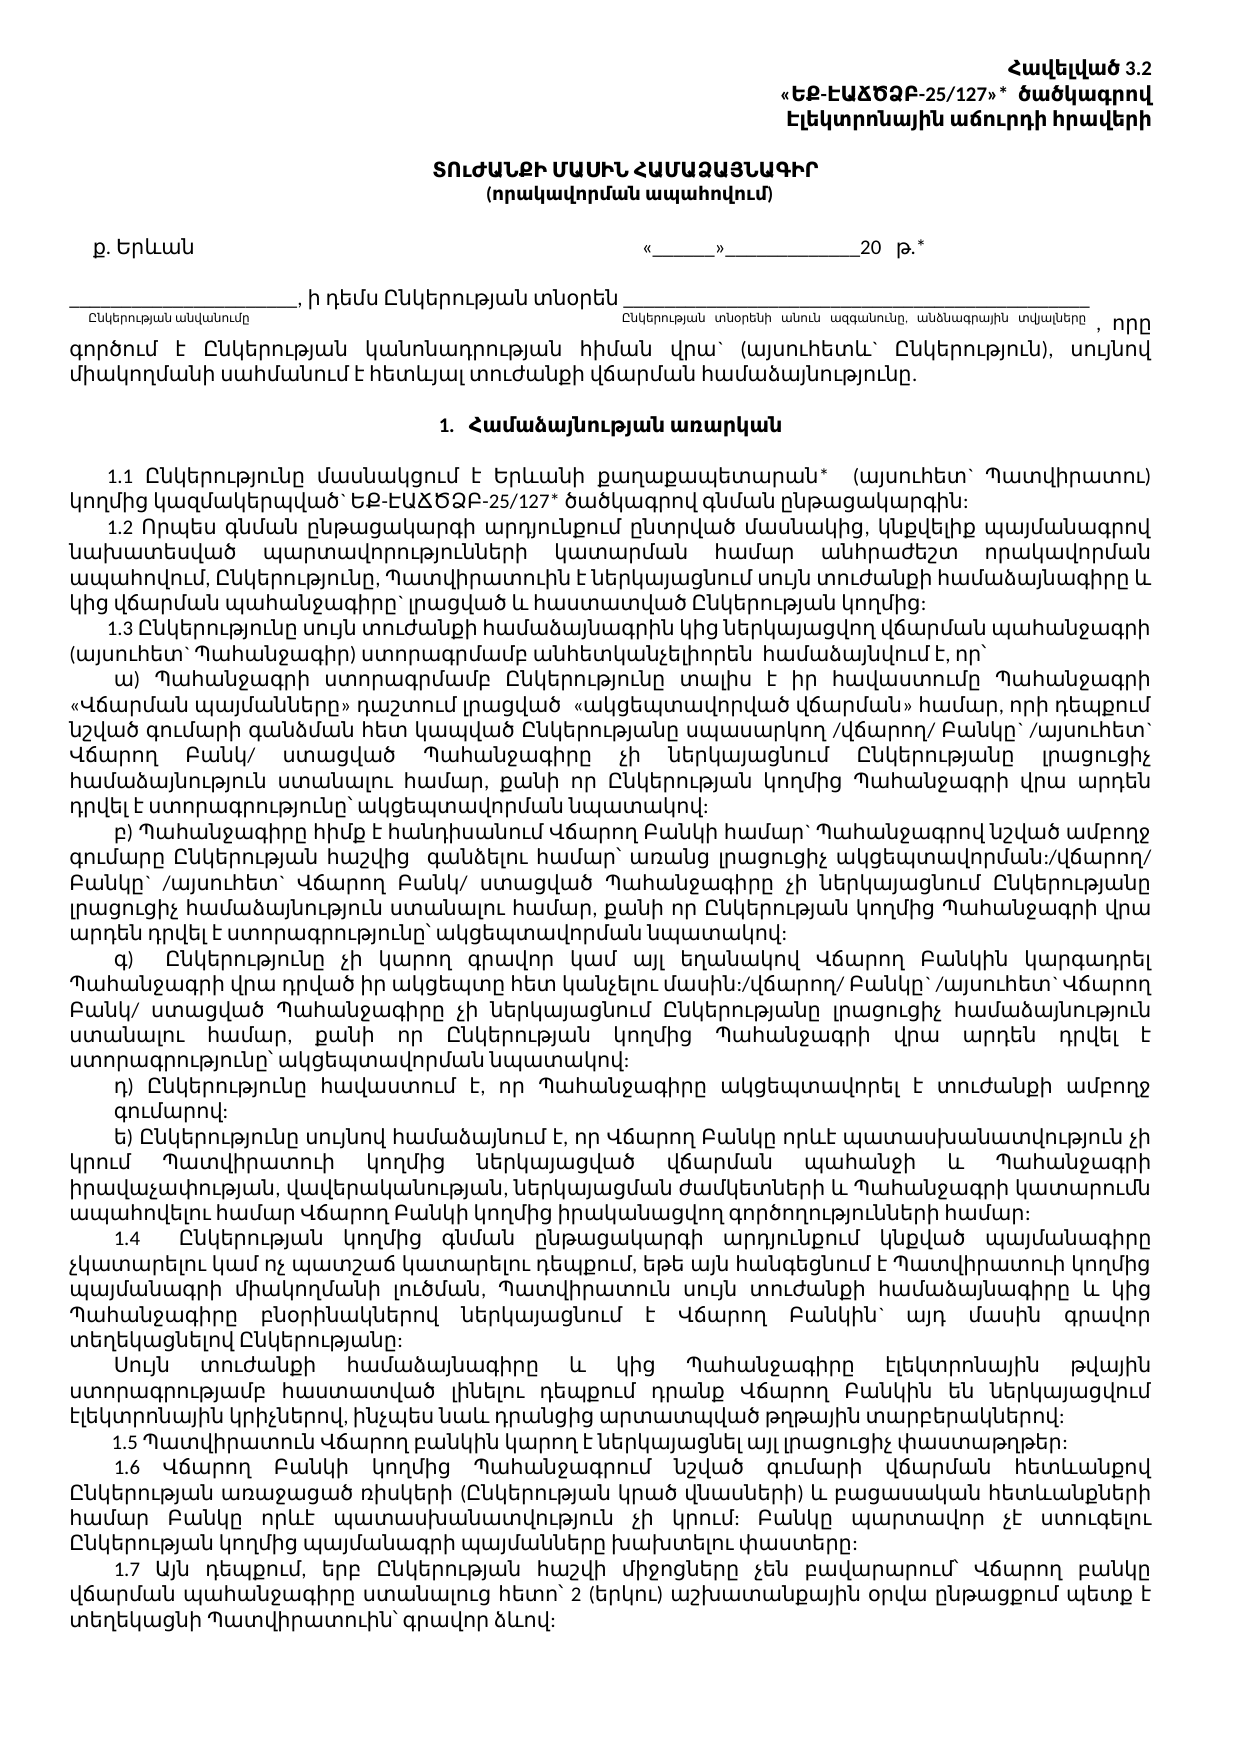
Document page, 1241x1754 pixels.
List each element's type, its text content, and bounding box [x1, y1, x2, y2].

text ե) Ընկերությունը սույնով համաձայնում է, որ Վճարող Բանկը որևէ պատասխանատվություն չի կրում Պատվիրատուի կողմից ներկայացված վճարման պահանջի և Պահանջագրի իրավաչափության, վավերականության, ներկայացման ժամկետների և Պահանջագրի կատարումն ապահովելու համար Վճարող Բանկի կողմից իրականացվող գործողությունների համար: [69, 1124, 1152, 1226]
text ա) Պահանջագրի ստորագրմամբ Ընկերությունը տալիս է իր հավաստումը Պահանջագրի «Վճարման պայմանները» դաշտում լրացված «ակցեպտավորված վճարման» համար, որի դեպքում նշված գումարի գանձման հետ կապված Ընկերությանը սպասարկող /վճարող/ Բանկը` /այսուհետ` Վճարող Բանկ/ ստացված Պահանջագիրը չի ներկայացնում Ընկերությանը լրացուցիչ համաձայնություն ստանալու համար, քանի որ Ընկերության կողմից Պահանջագրի վրա արդեն դրվել է ստորագրությունը՝ ակցեպտավորման նպատակով: [69, 666, 1152, 819]
text 1.2 Որպես գնման ընթացակարգի արդյունքում ընտրված մասնակից, կնքվելիք պայմանագրով նախատեսված պարտավորությունների կատարման համար անհրաժեշտ որակավորման ապահովում, Ընկերությունը, Պատվիրատուին է ներկայացնում սույն տուժանքի համաձայնագիրը և կից վճարման պահանջագիրը` լրացված և հաստատված Ընկերության կողմից: [69, 514, 1152, 616]
text 1.5 Պատվիրատուն Վճարող բանկին կարող է ներկայացնել այլ լրացուցիչ փաստաթղթեր: [69, 1429, 1152, 1454]
text 1. Համաձայնության առարկան [69, 412, 1152, 438]
text «ԵՔ-ԷԱՃԾՁԲ-25/127»* ծածկագրով [69, 81, 1152, 106]
text Ընկերության անվանումը Ընկերության տնօրենի անուն ազգանունը, անձնագրային տվյալները , որը գործում է Ընկերության կանոնադրության հիման վրա` (այսուհետև` Ընկերություն), սույնով միակողմանի սահմանում է հետևյալ տուժանքի վճարման համաձայնությունը. [69, 311, 1152, 387]
text բ) Պահանջագիրը հիմք է հանդիսանում Վճարող Բանկի համար` Պահանջագրով նշված ամբողջ գումարը Ընկերության հաշվից գանձելու համար՝ առանց լրացուցիչ ակցեպտավորման:/վճարող/ Բանկը` /այսուհետ` Վճարող Բանկ/ ստացված Պահանջագիրը չի ներկայացնում Ընկերությանը լրացուցիչ համաձայնություն ստանալու համար, քանի որ Ընկերության կողմից Պահանջագրի վրա արդեն դրվել է ստորագրությունը՝ ակցեպտավորման նպատակով: [69, 819, 1152, 946]
text գ) Ընկերությունը չի կարող գրավոր կամ այլ եղանակով Վճարող Բանկին կարգադրել Պահանջագրի վրա դրված իր ակցեպտը հետ կանչելու մասին:/վճարող/ Բանկը` /այսուհետ` Վճարող Բանկ/ ստացված Պահանջագիրը չի ներկայացնում Ընկերությանը լրացուցիչ համաձայնություն ստանալու համար, քանի որ Ընկերության կողմից Պահանջագրի վրա արդեն դրվել է ստորագրությունը՝ ակցեպտավորման նպատակով: [69, 946, 1152, 1073]
text Էլեկտրոնային աճուրդի հրավերի [69, 106, 1152, 132]
text 1.3 Ընկերությունը սույն տուժանքի համաձայնագրին կից ներկայացվող վճարման պահանջագրի (այսուհետ` Պահանջագիր) ստորագրմամբ անհետկանչելիորեն համաձայնվում է, որ՝ [69, 616, 1152, 666]
text ք. Երևան «______»_____________20 թ.* [69, 234, 1152, 260]
text ______________________, ի դեմս Ընկերության տնօրեն _____________________________________________ [69, 285, 1152, 311]
text 1.1 Ընկերությունը մասնակցում է Երևանի քաղաքապետարան* (այսուհետ` Պատվիրատու) կողմից կազմակերպված` ԵՔ-ԷԱՃԾՁԲ-25/127* ծածկագրով գնման ընթացակարգին: [69, 463, 1152, 514]
text (որակավորման ապահովում) [69, 183, 1152, 206]
text Հավելված 3.2 [69, 56, 1152, 81]
text 1.4 Ընկերության կողմից գնման ընթացակարգի արդյունքում կնքված պայմանագիրը չկատարելու կամ ոչ պատշաճ կատարելու դեպքում, եթե այն հանգեցնում է Պատվիրատուի կողմից պայմանագրի միակողմանի լուծման, Պատվիրատուն սույն տուժանքի համաձայնագիրը և կից Պահանջագիրը բնօրինակներով ներկայացնում է Վճարող Բանկին` այդ մասին գրավոր տեղեկացնելով Ընկերությանը: [69, 1226, 1152, 1353]
text ՏՈւԺԱՆՔԻ ՄԱՍԻՆ ՀԱՄԱՁԱՅՆԱԳԻՐ [69, 157, 1152, 183]
text 1.6 Վճարող Բանկի կողմից Պահանջագրում նշված գումարի վճարման հետևանքով Ընկերության առաջացած ռիսկերի (Ընկերության կրած վնասների) և բացասական հետևանքների համար Բանկը որևէ պատասխանատվություն չի կրում: Բանկը պարտավոր չէ ստուգելու Ընկերության կողմից պայմանագրի պայմանները խախտելու փաստերը: [69, 1454, 1152, 1556]
text դ) Ընկերությունը հավաստում է, որ Պահանջագիրը ակցեպտավորել է տուժանքի ամբողջ գումարով: [113, 1073, 1152, 1124]
text Սույն տուժանքի համաձայնագիրը և կից Պահանջագիրը էլեկտրոնային թվային ստորագրությամբ հաստատված լինելու դեպքում դրանք Վճարող Բանկին են ներկայացվում էլեկտրոնային կրիչներով, ինչպես նաև դրանցից արտատպված թղթային տարբերակներով: [69, 1353, 1152, 1429]
text 1.7 Այն դեպքում, երբ Ընկերության հաշվի միջոցները չեն բավարարում՝ Վճարող բանկը վճարման պահանջագիրը ստանալուց հետո՝ 2 (երկու) աշխատանքային օրվա ընթացքում պետք է տեղեկացնի Պատվիրատուին՝ գրավոր ձևով: [69, 1556, 1152, 1632]
